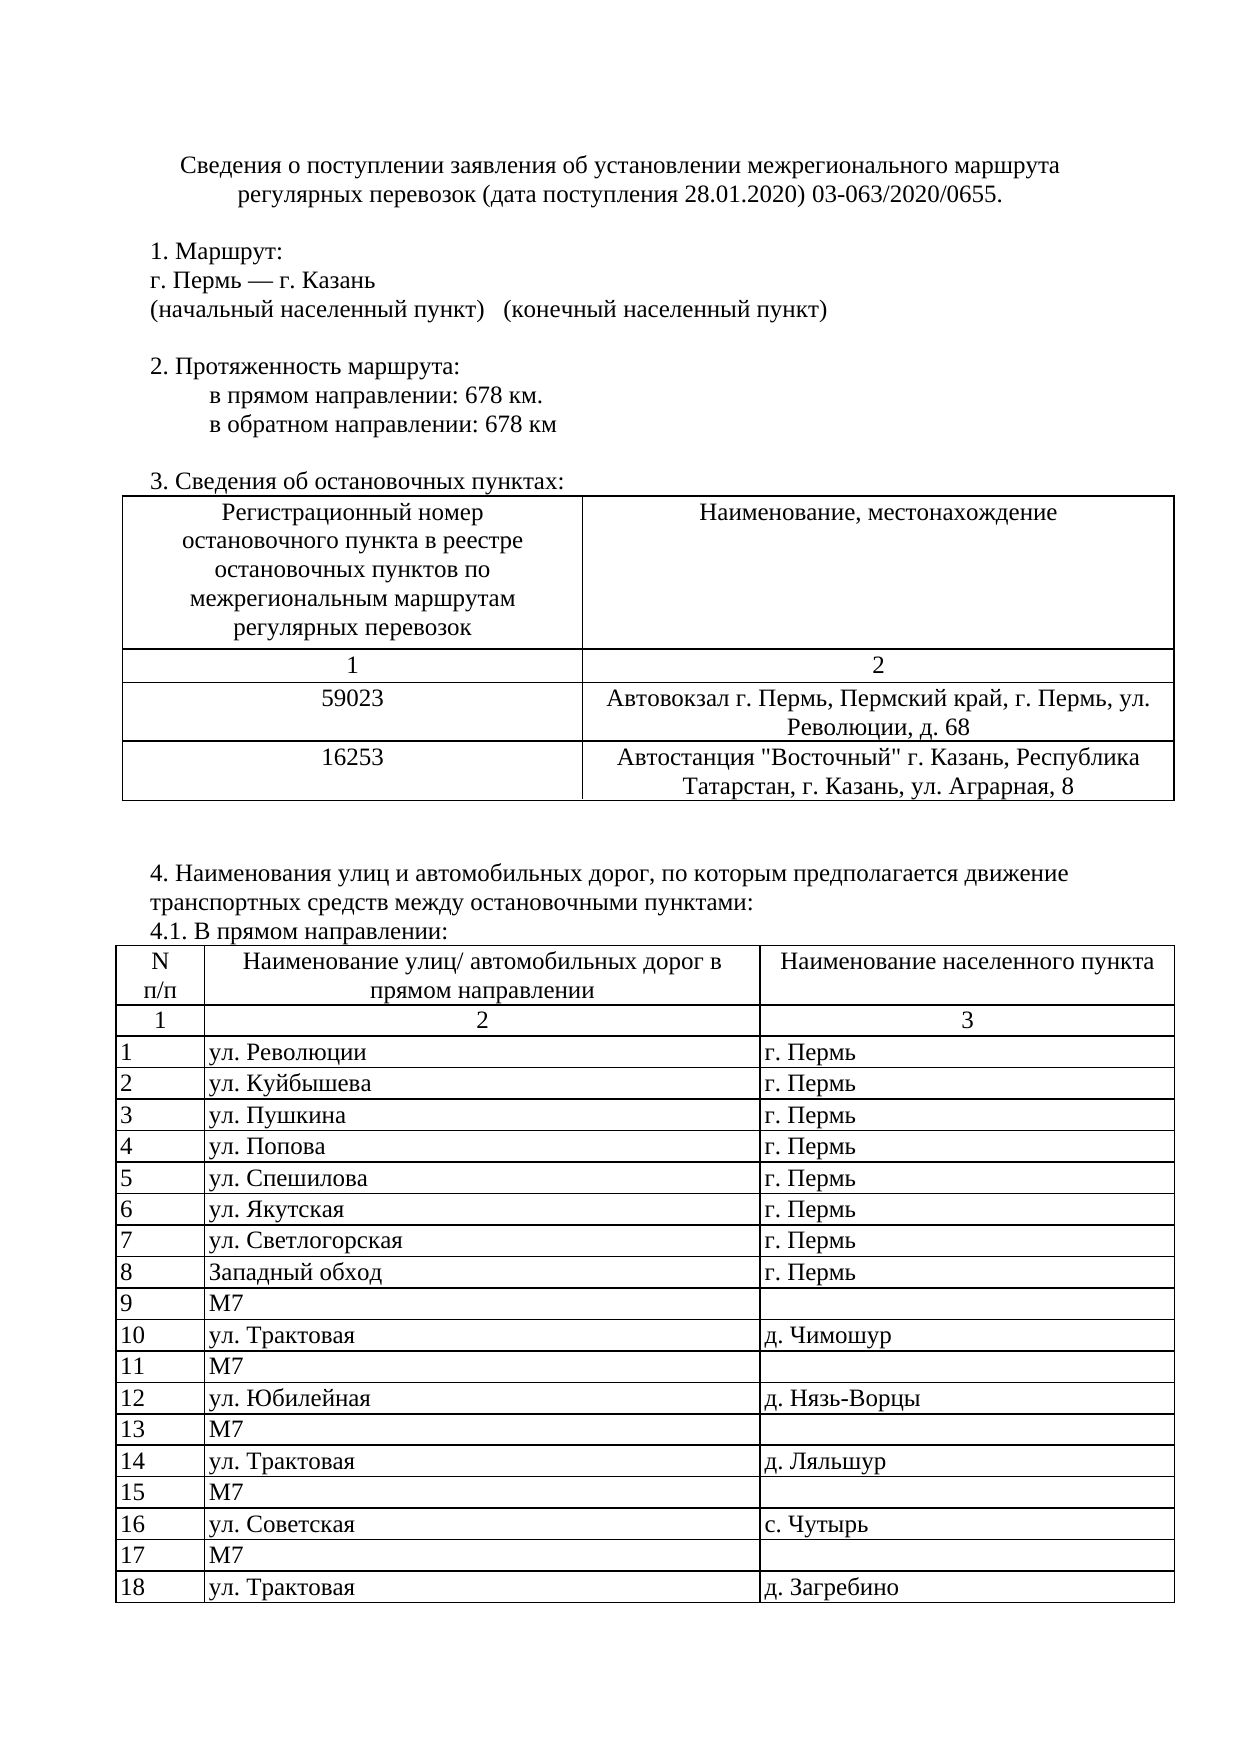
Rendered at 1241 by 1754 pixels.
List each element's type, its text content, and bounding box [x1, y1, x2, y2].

text Сведения о поступлении заявления об установлении межрегионального маршрута регулярных перевозок (дата поступления 28.01.2020) 03-063/2020/0655. [150, 150, 1090, 207]
table_cell [761, 1352, 1174, 1381]
table_cell 11 [117, 1352, 204, 1381]
table_cell 3 [117, 1100, 204, 1130]
table_cell ул. Трактовая [205, 1446, 759, 1476]
table_cell 2 [205, 1006, 759, 1035]
table_cell М7 [205, 1477, 759, 1507]
table_cell г. Пермь [761, 1037, 1174, 1067]
table_cell ул. Юбилейная [205, 1383, 759, 1413]
text в обратном направлении: 678 км [150, 409, 1090, 437]
table_header N п/п [117, 946, 204, 1004]
table_cell д. Загребино [761, 1572, 1174, 1602]
table_cell 14 [117, 1446, 204, 1476]
table_cell [761, 1289, 1174, 1318]
table_cell с. Чутырь [761, 1509, 1174, 1539]
table_cell 59023 [123, 683, 582, 740]
table_cell ул. Куйбышева [205, 1068, 759, 1098]
table_cell 17 [117, 1540, 204, 1570]
table_cell М7 [205, 1352, 759, 1381]
table_cell 18 [117, 1572, 204, 1602]
table_cell ул. Советская [205, 1509, 759, 1539]
table_cell [761, 1415, 1174, 1444]
table_cell 7 [117, 1226, 204, 1256]
table_cell [761, 1477, 1174, 1507]
table_cell М7 [205, 1415, 759, 1444]
table_cell М7 [205, 1289, 759, 1318]
table_cell ул. Трактовая [205, 1320, 759, 1350]
table_cell Автовокзал г. Пермь, Пермский край, г. Пермь, ул. Революции, д. 68 [583, 683, 1173, 740]
text 4. Наименования улиц и автомобильных дорог, по которым предполагается движение транспортных средств между остановочными пунктами: [150, 858, 1090, 916]
table_cell д. Нязь-Ворцы [761, 1383, 1174, 1413]
table_cell 12 [117, 1383, 204, 1413]
text 1. Маршрут: [150, 236, 1090, 265]
table_cell 3 [761, 1006, 1174, 1035]
table_cell [761, 1540, 1174, 1570]
table_cell 15 [117, 1477, 204, 1507]
text 3. Сведения об остановочных пунктах: [150, 466, 1090, 495]
table_cell 5 [117, 1163, 204, 1193]
text (начальный населенный пункт) (конечный населенный пункт) [150, 294, 1090, 322]
table_cell 6 [117, 1194, 204, 1224]
table_cell ул. Революции [205, 1037, 759, 1067]
table_cell г. Пермь [761, 1226, 1174, 1256]
table_cell д. Ляльшур [761, 1446, 1174, 1476]
table_cell М7 [205, 1540, 759, 1570]
table_cell 1 [123, 650, 582, 681]
table_header Наименование населенного пункта [761, 946, 1174, 1004]
table_cell ул. Пушкина [205, 1100, 759, 1130]
table_cell 10 [117, 1320, 204, 1350]
text в прямом направлении: 678 км. [150, 380, 1090, 409]
table_cell г. Пермь [761, 1257, 1174, 1287]
table_cell 1 [117, 1006, 204, 1035]
table_cell 1 [117, 1037, 204, 1067]
table_cell ул. Светлогорская [205, 1226, 759, 1256]
table_cell г. Пермь [761, 1068, 1174, 1098]
table_cell 2 [117, 1068, 204, 1098]
table_cell 4 [117, 1131, 204, 1161]
table_cell 16253 [123, 742, 582, 799]
table_cell г. Пермь [761, 1100, 1174, 1130]
table_cell д. Чимошур [761, 1320, 1174, 1350]
table_cell Автостанция "Восточный" г. Казань, Республика Татарстан, г. Казань, ул. Аграрная, 8 [583, 742, 1173, 799]
text 4.1. В прямом направлении: [150, 916, 1090, 945]
table_cell ул. Якутская [205, 1194, 759, 1224]
table_header Наименование улиц/ автомобильных дорог в прямом направлении [205, 946, 759, 1004]
table_cell г. Пермь [761, 1131, 1174, 1161]
table_cell Западный обход [205, 1257, 759, 1287]
table_header Наименование, местонахождение [583, 497, 1173, 648]
table_cell 16 [117, 1509, 204, 1539]
table_header Регистрационный номер остановочного пункта в реестре остановочных пунктов по межрегиональным маршрутам регулярных перевозок [123, 497, 582, 648]
table_cell ул. Трактовая [205, 1572, 759, 1602]
text 2. Протяженность маршрута: [150, 351, 1090, 380]
text г. Пермь — г. Казань [150, 265, 1090, 294]
table_cell г. Пермь [761, 1163, 1174, 1193]
table_cell ул. Попова [205, 1131, 759, 1161]
table_cell ул. Спешилова [205, 1163, 759, 1193]
table_cell 8 [117, 1257, 204, 1287]
table_cell г. Пермь [761, 1194, 1174, 1224]
table_cell 9 [117, 1289, 204, 1318]
table_cell 13 [117, 1415, 204, 1444]
table_cell 2 [583, 650, 1173, 681]
